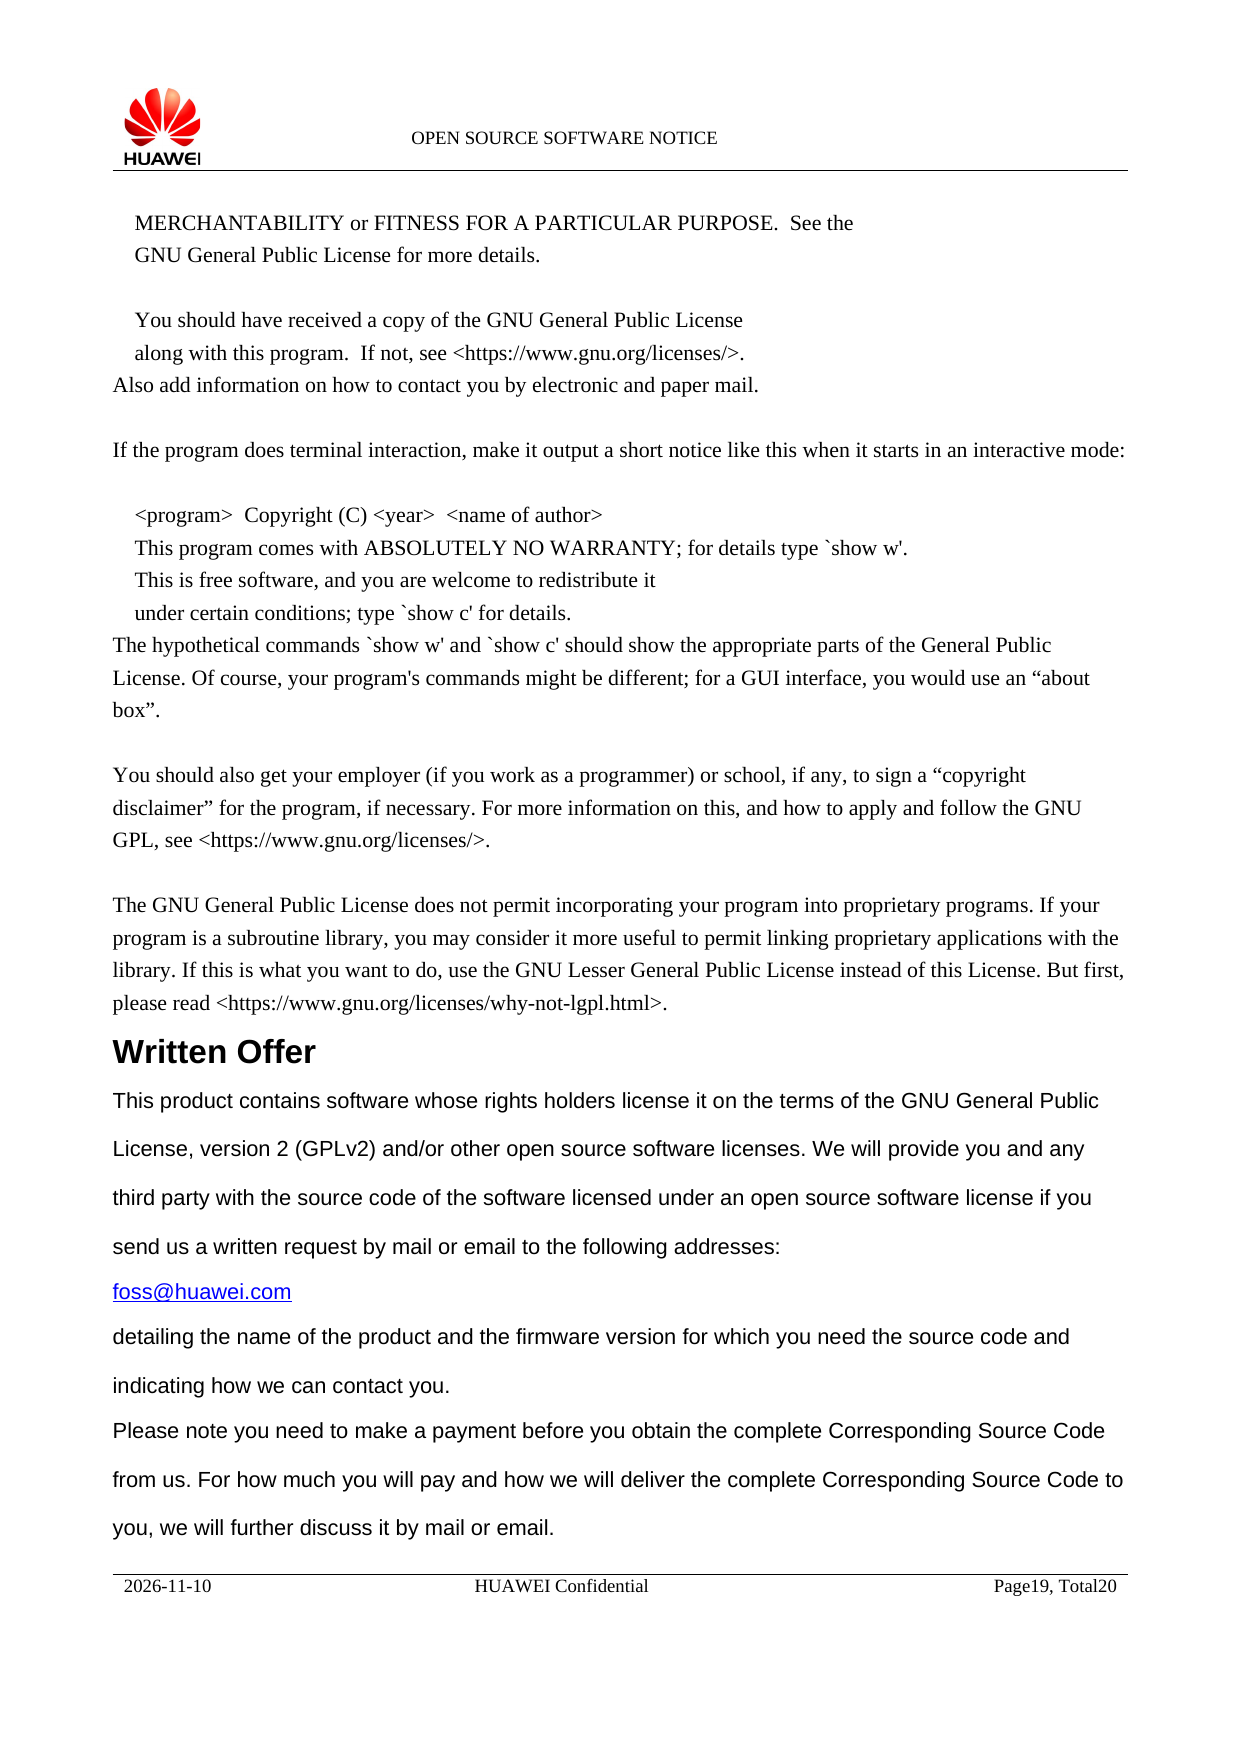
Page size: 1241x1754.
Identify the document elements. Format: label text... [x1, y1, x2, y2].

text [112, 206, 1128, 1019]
text foss@huawei.com [112, 1275, 1128, 1308]
text Please note you need to make a payment before you obtain the complete Corresponding Source Code from us. For how much you will pay and how we will deliver the complete Corresponding Source Code to you, we will further discuss it by mail or email. [112, 1414, 1128, 1544]
text detailing the name of the product and the firmware version for which you need the source code and indicating how we can contact you. [112, 1320, 1128, 1402]
picture [124, 88, 201, 165]
text Written Offer [112, 1019, 1128, 1084]
text This product contains software whose rights holders license it on the terms of the GNU General Public License, version 2 (GPLv2) and/or other open source software licenses. We will provide you and any third party with the source code of the software licensed under an open source software license if you send us a written request by mail or email to the following addresses: [112, 1084, 1128, 1263]
